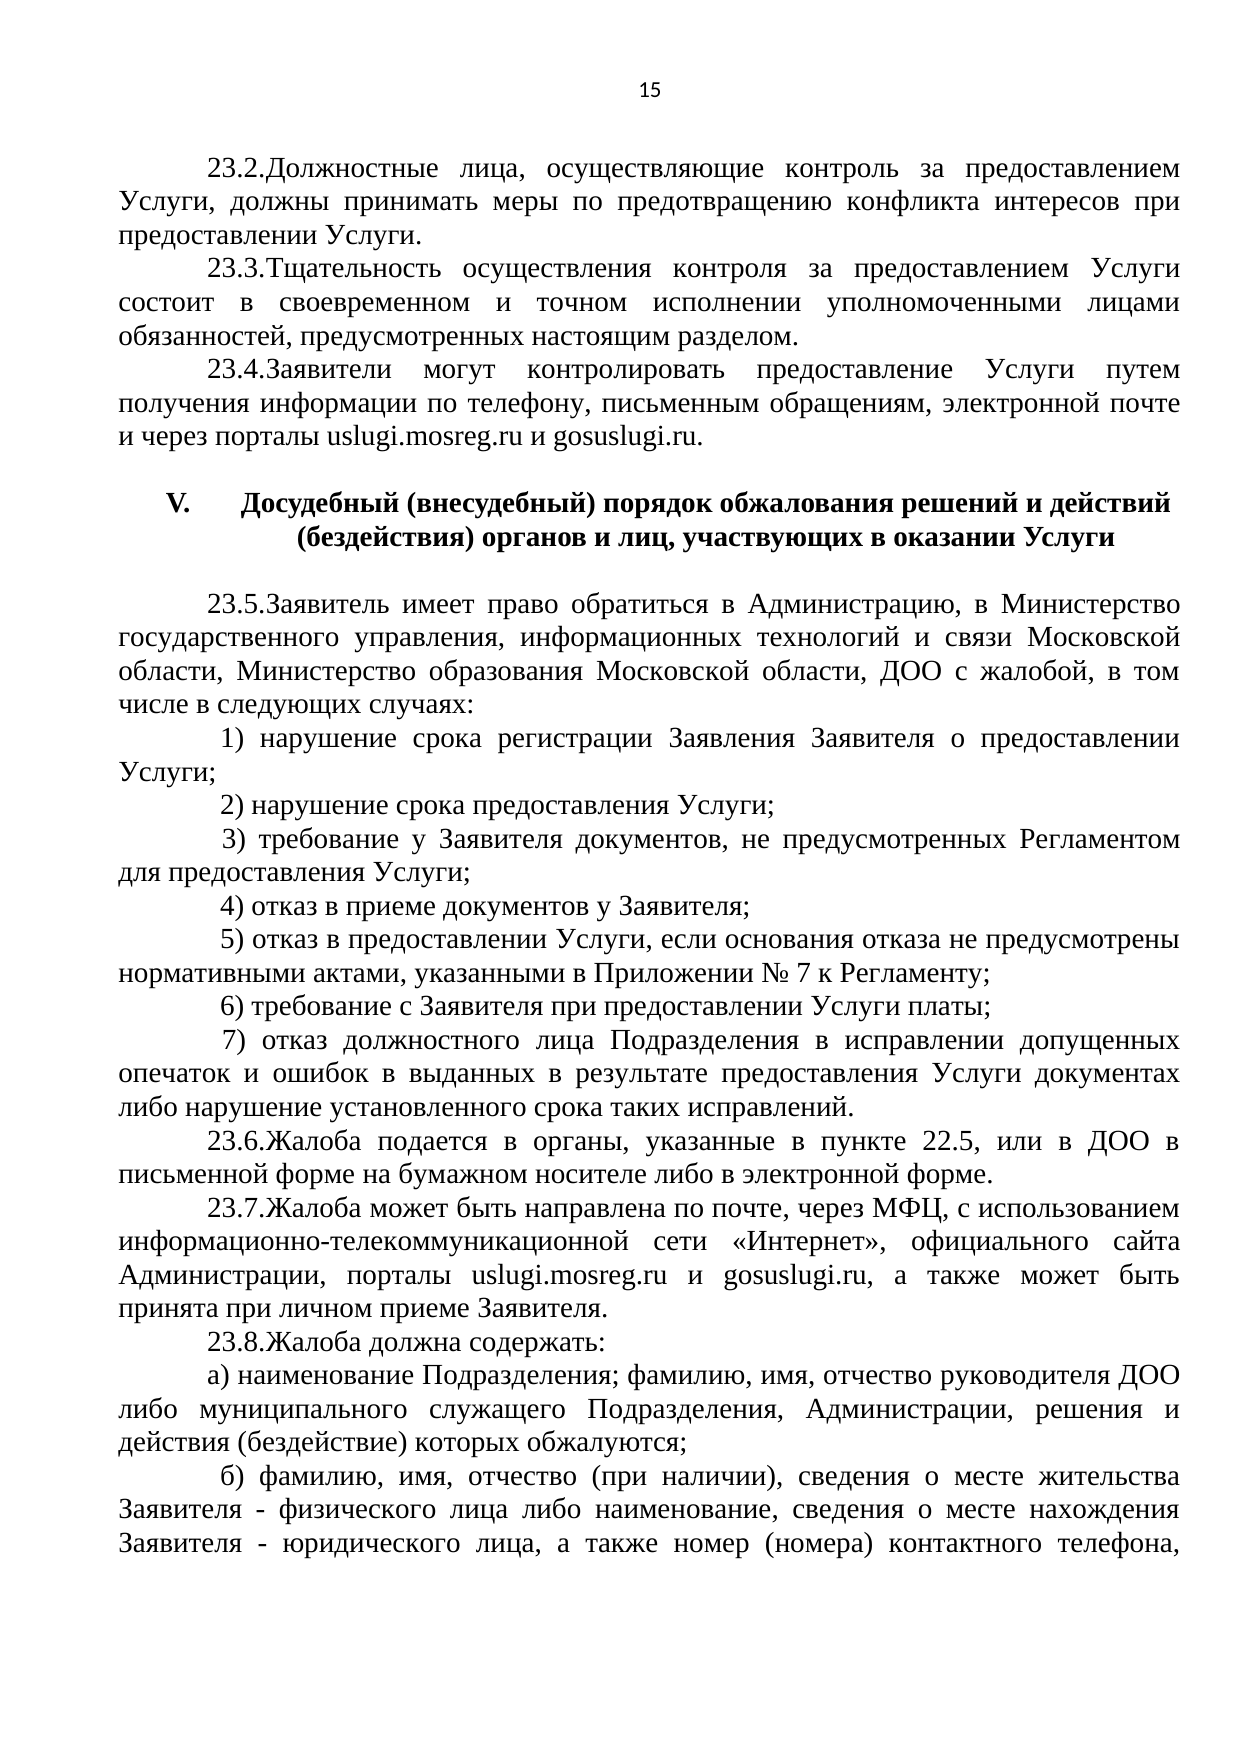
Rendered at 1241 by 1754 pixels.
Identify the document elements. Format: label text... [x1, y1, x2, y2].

list Жалоба должна содержать: [118, 1324, 1181, 1357]
text 4) отказ в приеме документов у Заявителя; [220, 888, 1181, 921]
list Тщательность осуществления контроля за предоставлением Услуги состоит в своевременном и точном исполнении уполномоченными лицами обязанностей, предусмотренных настоящим разделом. [118, 251, 1181, 351]
text 7) отказ должностного лица Подразделения в исправлении допущенных опечаток и ошибок в выданных в результате предоставления Услуги документах либо нарушение установленного срока таких исправлений. [118, 1022, 1181, 1123]
text 2) нарушение срока предоставления Услуги; [220, 787, 1181, 821]
text 5) отказ в предоставлении Услуги, если основания отказа не предусмотрены нормативными актами, указанными в Приложении № 7 к Регламенту; [118, 921, 1181, 988]
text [118, 1458, 1181, 1559]
list Жалоба подается в органы, указанные в пункте 22.5, или в ДОО в письменной форме на бумажном носителе либо в электронной форме. [118, 1123, 1181, 1190]
text 1) нарушение срока регистрации Заявления Заявителя о предоставлении Услуги; [118, 720, 1181, 787]
text а) наименование Подразделения; фамилию, имя, отчество руководителя ДОО либо муниципального служащего Подразделения, Администрации, решения и действия (бездействие) которых обжалуются; [118, 1357, 1181, 1458]
list Заявители могут контролировать предоставление Услуги путем получения информации по телефону, письменным обращениям, электронной почте и через порталы uslugi.mosreg.ru и gosuslugi.ru. [118, 351, 1181, 452]
list Досудебный (внесудебный) порядок обжалования решений и действий (бездействия) органов и лиц, участвующих в оказании Услуги [156, 485, 1181, 552]
list Жалоба может быть направлена по почте, через МФЦ, с использованием информационно-телекоммуникационной сети «Интернет», официального сайта Администрации, порталы uslugi.mosreg.ru и gosuslugi.ru, а также может быть принята при личном приеме Заявителя. [118, 1190, 1181, 1324]
text 6) требование с Заявителя при предоставлении Услуги платы; [220, 988, 1181, 1022]
list Заявитель имеет право обратиться в Администрацию, в Министерство государственного управления, информационных технологий и связи Московской области, Министерство образования Московской области, ДОО с жалобой, в том числе в следующих случаях: [118, 586, 1181, 720]
text 3) требование у Заявителя документов, не предусмотренных Регламентом для предоставления Услуги; [118, 821, 1181, 888]
list Должностные лица, осуществляющие контроль за предоставлением Услуги, должны принимать меры по предотвращению конфликта интересов при предоставлении Услуги. [118, 150, 1181, 251]
